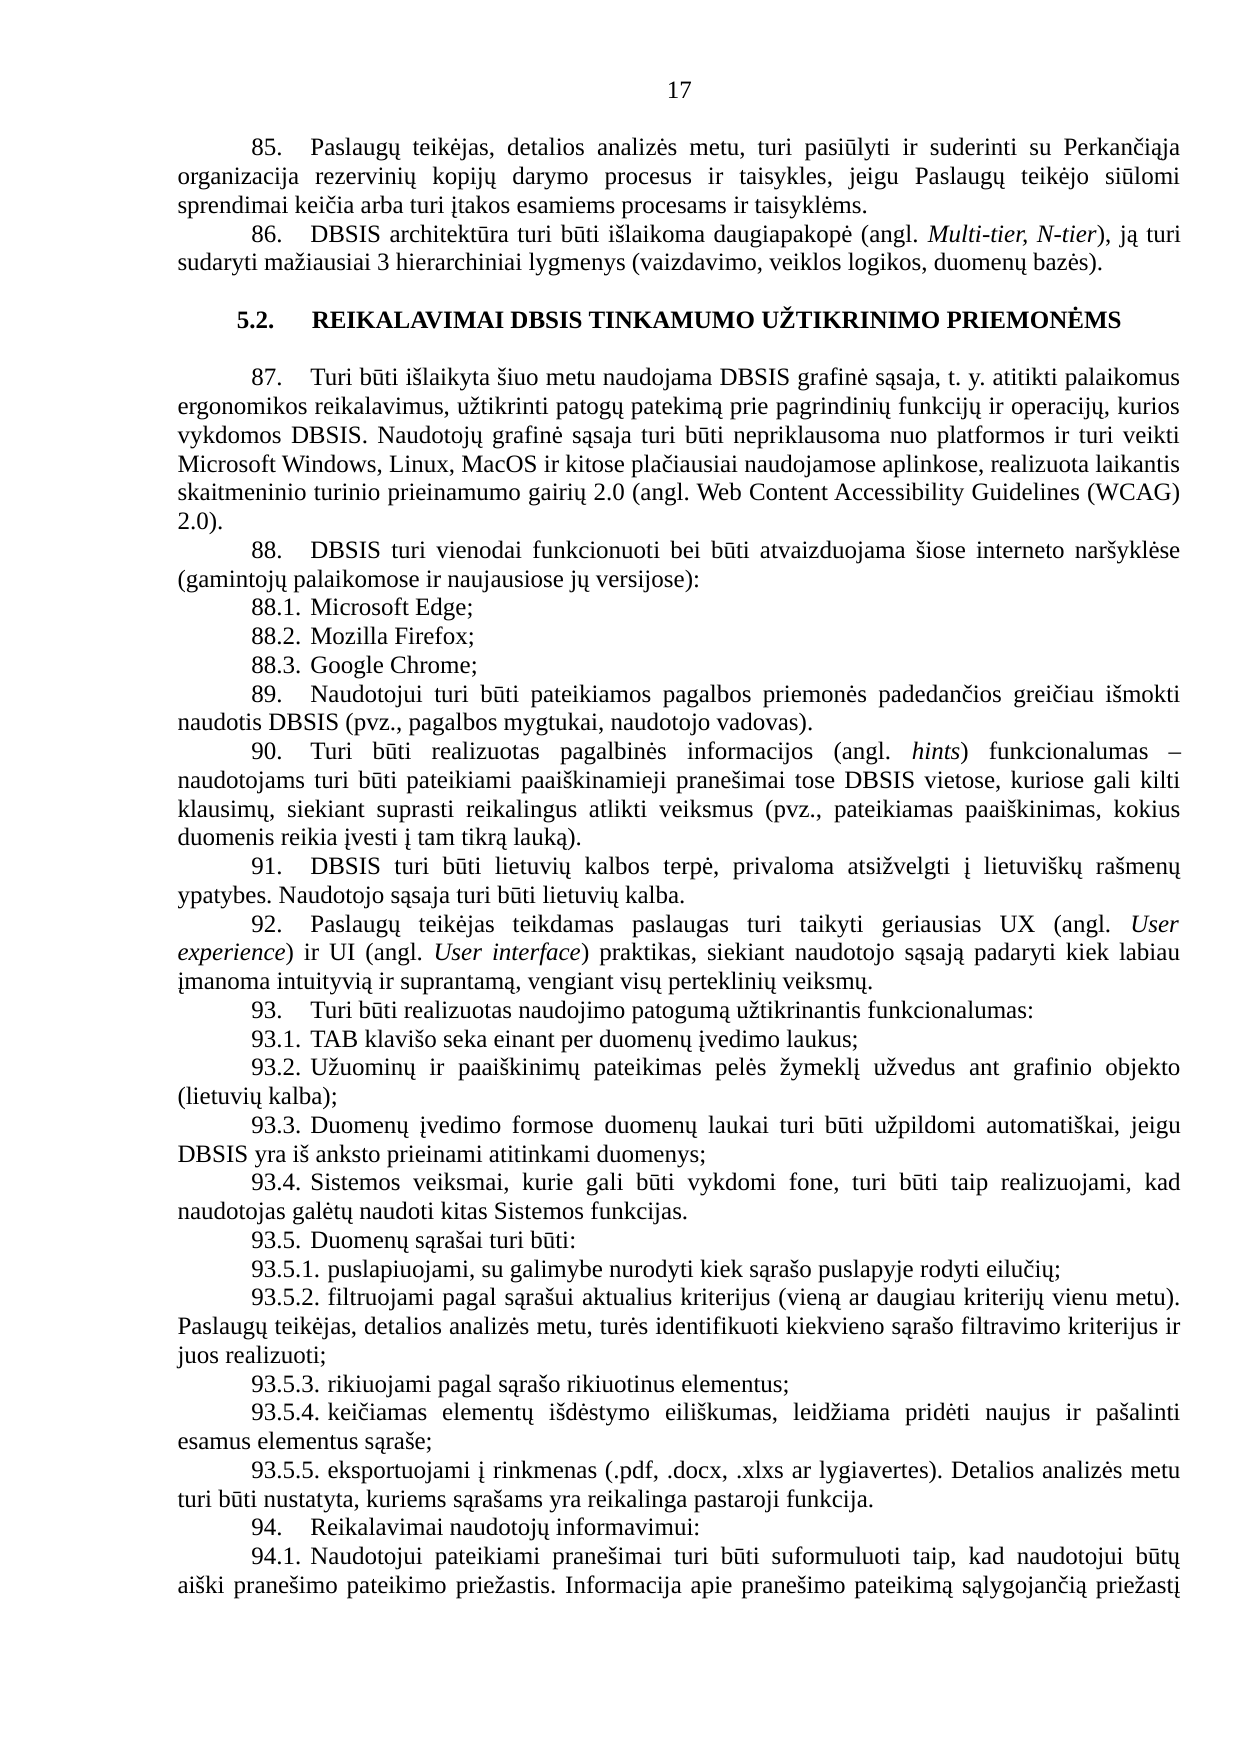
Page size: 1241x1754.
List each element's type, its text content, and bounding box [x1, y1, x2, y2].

list Sistemos veiksmai, kurie gali būti vykdomi fone, turi būti taip realizuojami, kad naudotojas galėtų naudoti kitas Sistemos funkcijas. [177, 1167, 1181, 1225]
list REIKALAVIMAI DBSIS TINKAMUMO UŽTIKRINIMO PRIEMONĖMS [177, 305, 1181, 334]
list filtruojami pagal sąrašui aktualius kriterijus (vieną ar daugiau kriterijų vienu metu). Paslaugų teikėjas, detalios analizės metu, turės identifikuoti kiekvieno sąrašo filtravimo kriterijus ir juos realizuoti; [177, 1282, 1181, 1369]
list Duomenų įvedimo formose duomenų laukai turi būti užpildomi automatiškai, jeigu DBSIS yra iš anksto prieinami atitinkami duomenys; [177, 1110, 1181, 1167]
list Paslaugų teikėjas, detalios analizės metu, turi pasiūlyti ir suderinti su Perkančiąja organizacija rezervinių kopijų darymo procesus ir taisykles, jeigu Paslaugų teikėjo siūlomi sprendimai keičia arba turi įtakos esamiems procesams ir taisyklėms. [177, 132, 1181, 219]
list Reikalavimai naudotojų informavimui: [177, 1512, 1181, 1541]
list eksportuojami į rinkmenas (.pdf, .docx, .xlxs ar lygiavertes). Detalios analizės metu turi būti nustatyta, kuriems sąrašams yra reikalinga pastaroji funkcija. [177, 1455, 1181, 1512]
list Užuominų ir paaiškinimų pateikimas pelės žymeklį užvedus ant grafinio objekto (lietuvių kalba); [177, 1052, 1181, 1110]
list keičiamas elementų išdėstymo eiliškumas, leidžiama pridėti naujus ir pašalinti esamus elementus sąraše; [177, 1397, 1181, 1455]
list DBSIS turi būti lietuvių kalbos terpė, privaloma atsižvelgti į lietuviškų rašmenų ypatybes. Naudotojo sąsaja turi būti lietuvių kalba. [177, 851, 1181, 909]
list rikiuojami pagal sąrašo rikiuotinus elementus; [177, 1369, 1181, 1397]
list DBSIS architektūra turi būti išlaikoma daugiapakopė (angl. Multi-tier, N-tier), ją turi sudaryti mažiausiai 3 hierarchiniai lygmenys (vaizdavimo, veiklos logikos, duomenų bazės). [177, 219, 1181, 276]
list Turi būti realizuotas pagalbinės informacijos (angl. hints) funkcionalumas – naudotojams turi būti pateikiami paaiškinamieji pranešimai tose DBSIS vietose, kuriose gali kilti klausimų, siekiant suprasti reikalingus atlikti veiksmus (pvz., pateikiamas paaiškinimas, kokius duomenis reikia įvesti į tam tikrą lauką). [177, 736, 1181, 851]
list Duomenų sąrašai turi būti: [177, 1225, 1181, 1254]
list Turi būti išlaikyta šiuo metu naudojama DBSIS grafinė sąsaja, t. y. atitikti palaikomus ergonomikos reikalavimus, užtikrinti patogų patekimą prie pagrindinių funkcijų ir operacijų, kurios vykdomos DBSIS. Naudotojų grafinė sąsaja turi būti nepriklausoma nuo platformos ir turi veikti Microsoft Windows, Linux, MacOS ir kitose plačiausiai naudojamose aplinkose, realizuota laikantis skaitmeninio turinio prieinamumo gairių 2.0 (angl. Web Content Accessibility Guidelines (WCAG) 2.0). [177, 362, 1181, 535]
list Paslaugų teikėjas teikdamas paslaugas turi taikyti geriausias UX (angl. User experience) ir UI (angl. User interface) praktikas, siekiant naudotojo sąsają padaryti kiek labiau įmanoma intuityvią ir suprantamą, vengiant visų perteklinių veiksmų. [177, 909, 1181, 995]
list DBSIS turi vienodai funkcionuoti bei būti atvaizduojama šiose interneto naršyklėse (gamintojų palaikomose ir naujausiose jų versijose): [177, 535, 1181, 592]
list Microsoft Edge; [177, 592, 1181, 621]
list TAB klavišo seka einant per duomenų įvedimo laukus; [177, 1024, 1181, 1052]
list puslapiuojami, su galimybe nurodyti kiek sąrašo puslapyje rodyti eilučių; [177, 1254, 1181, 1282]
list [177, 1541, 1181, 1599]
list Mozilla Firefox; [177, 621, 1181, 650]
list Naudotojui turi būti pateikiamos pagalbos priemonės padedančios greičiau išmokti naudotis DBSIS (pvz., pagalbos mygtukai, naudotojo vadovas). [177, 679, 1181, 736]
list Google Chrome; [177, 650, 1181, 679]
list Turi būti realizuotas naudojimo patogumą užtikrinantis funkcionalumas: [177, 995, 1181, 1024]
